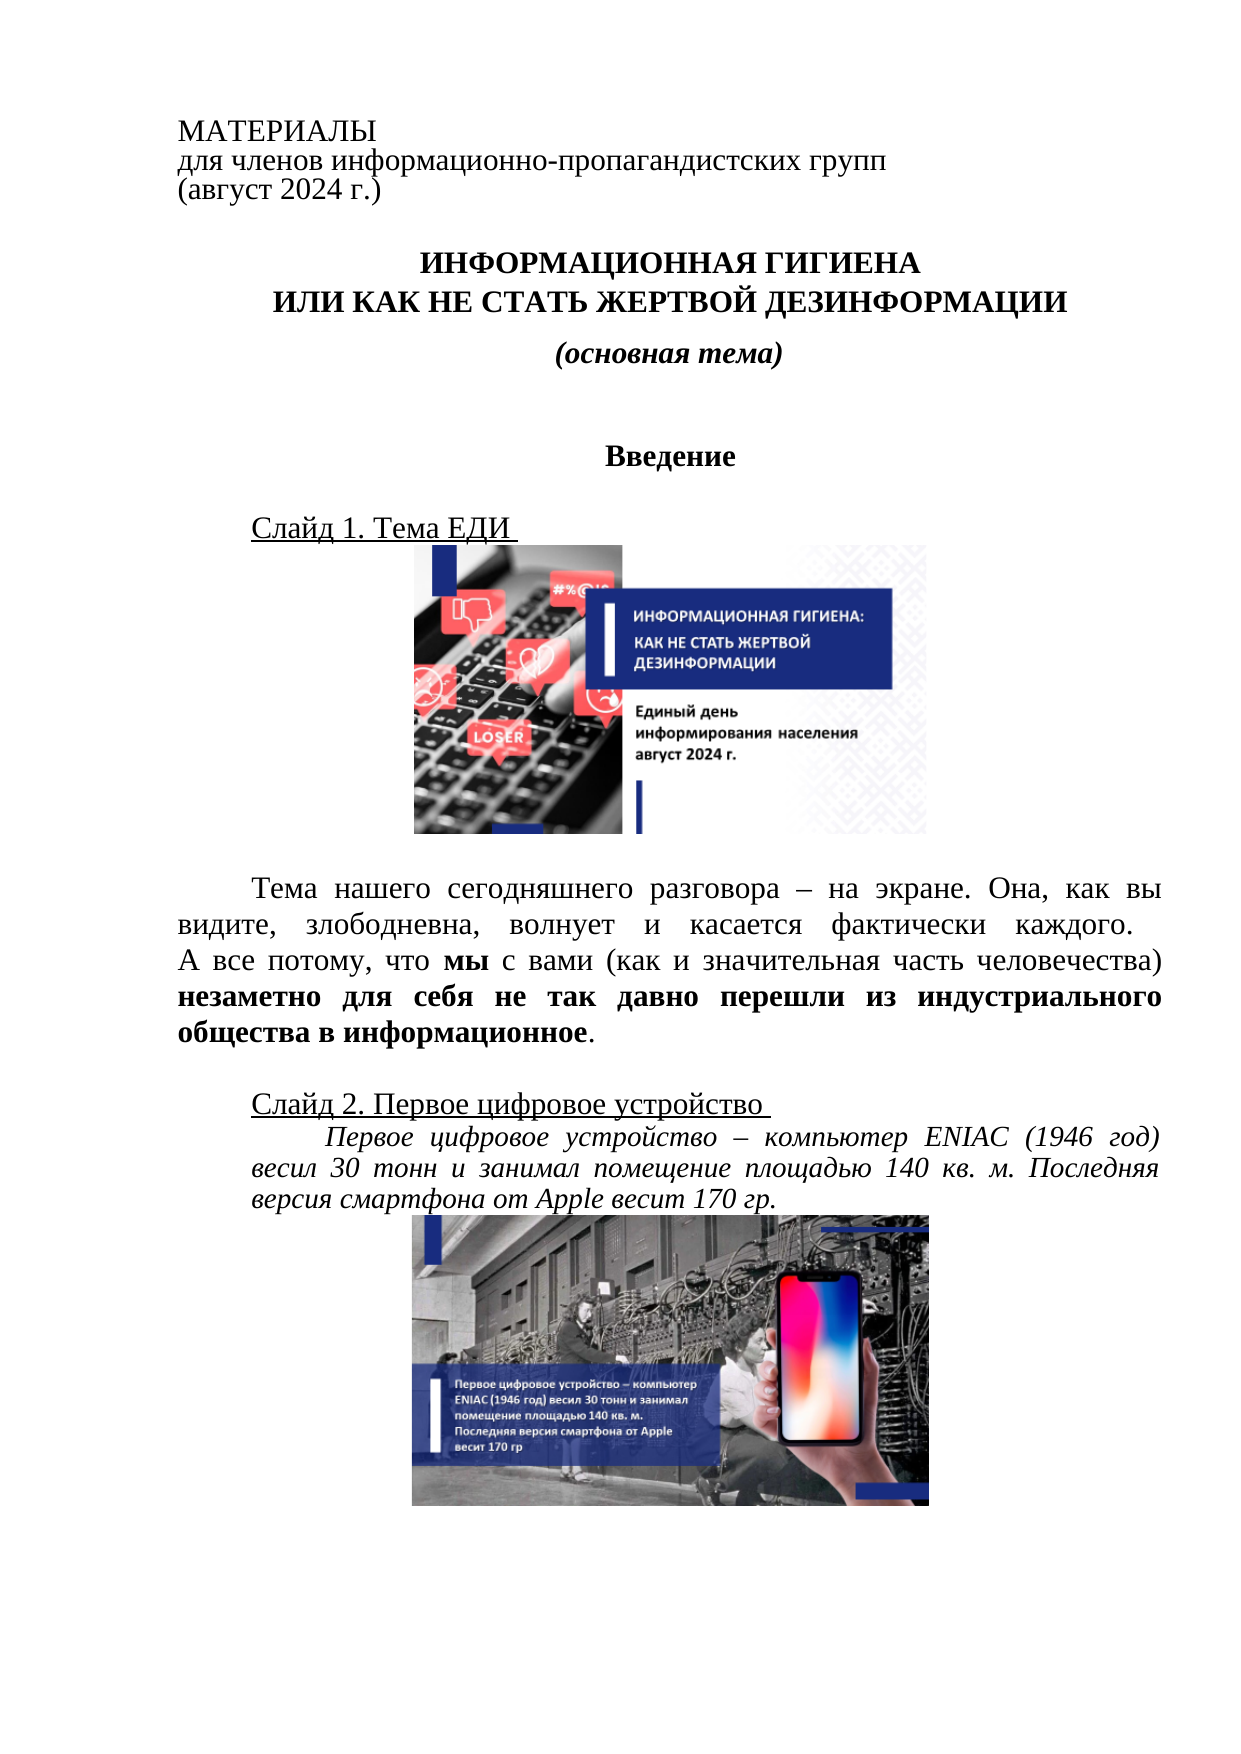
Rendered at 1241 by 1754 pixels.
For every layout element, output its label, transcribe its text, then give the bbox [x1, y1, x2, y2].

text ИНФОРМАЦИОННАЯ ГИГИЕНА [177, 244, 1163, 280]
picture [411, 1215, 929, 1506]
text (август 2024 г.) [177, 176, 1163, 206]
text Слайд 1. Тема ЕДИ [177, 509, 1163, 545]
text Тема нашего сегодняшнего разговора – на экране. Она, как вы видите, злободневна, волнует и касается фактически каждого. А все потому, что мы с вами (как и значительная часть человечества) незаметно для себя не так давно перешли из индустриального общества в информационное. [177, 869, 1163, 1049]
text Первое цифровое устройство – компьютер ENIAC (1946 год) весил 30 тонн и занимал помещение площадью 140 кв. м. Последняя версия смартфона от Apple весит 170 гр. [251, 1121, 1163, 1215]
text (основная тема) [177, 334, 1163, 370]
text для членов информационно-пропагандистских групп [177, 147, 1163, 176]
text Введение [177, 437, 1163, 473]
picture [414, 545, 927, 834]
text МАТЕРИАЛЫ [177, 118, 1163, 147]
text Слайд 2. Первое цифровое устройство [177, 1085, 1163, 1121]
text ИЛИ КАК НЕ СТАТЬ ЖЕРТВОЙ ДЕЗИНФОРМАЦИИ [177, 283, 1163, 319]
